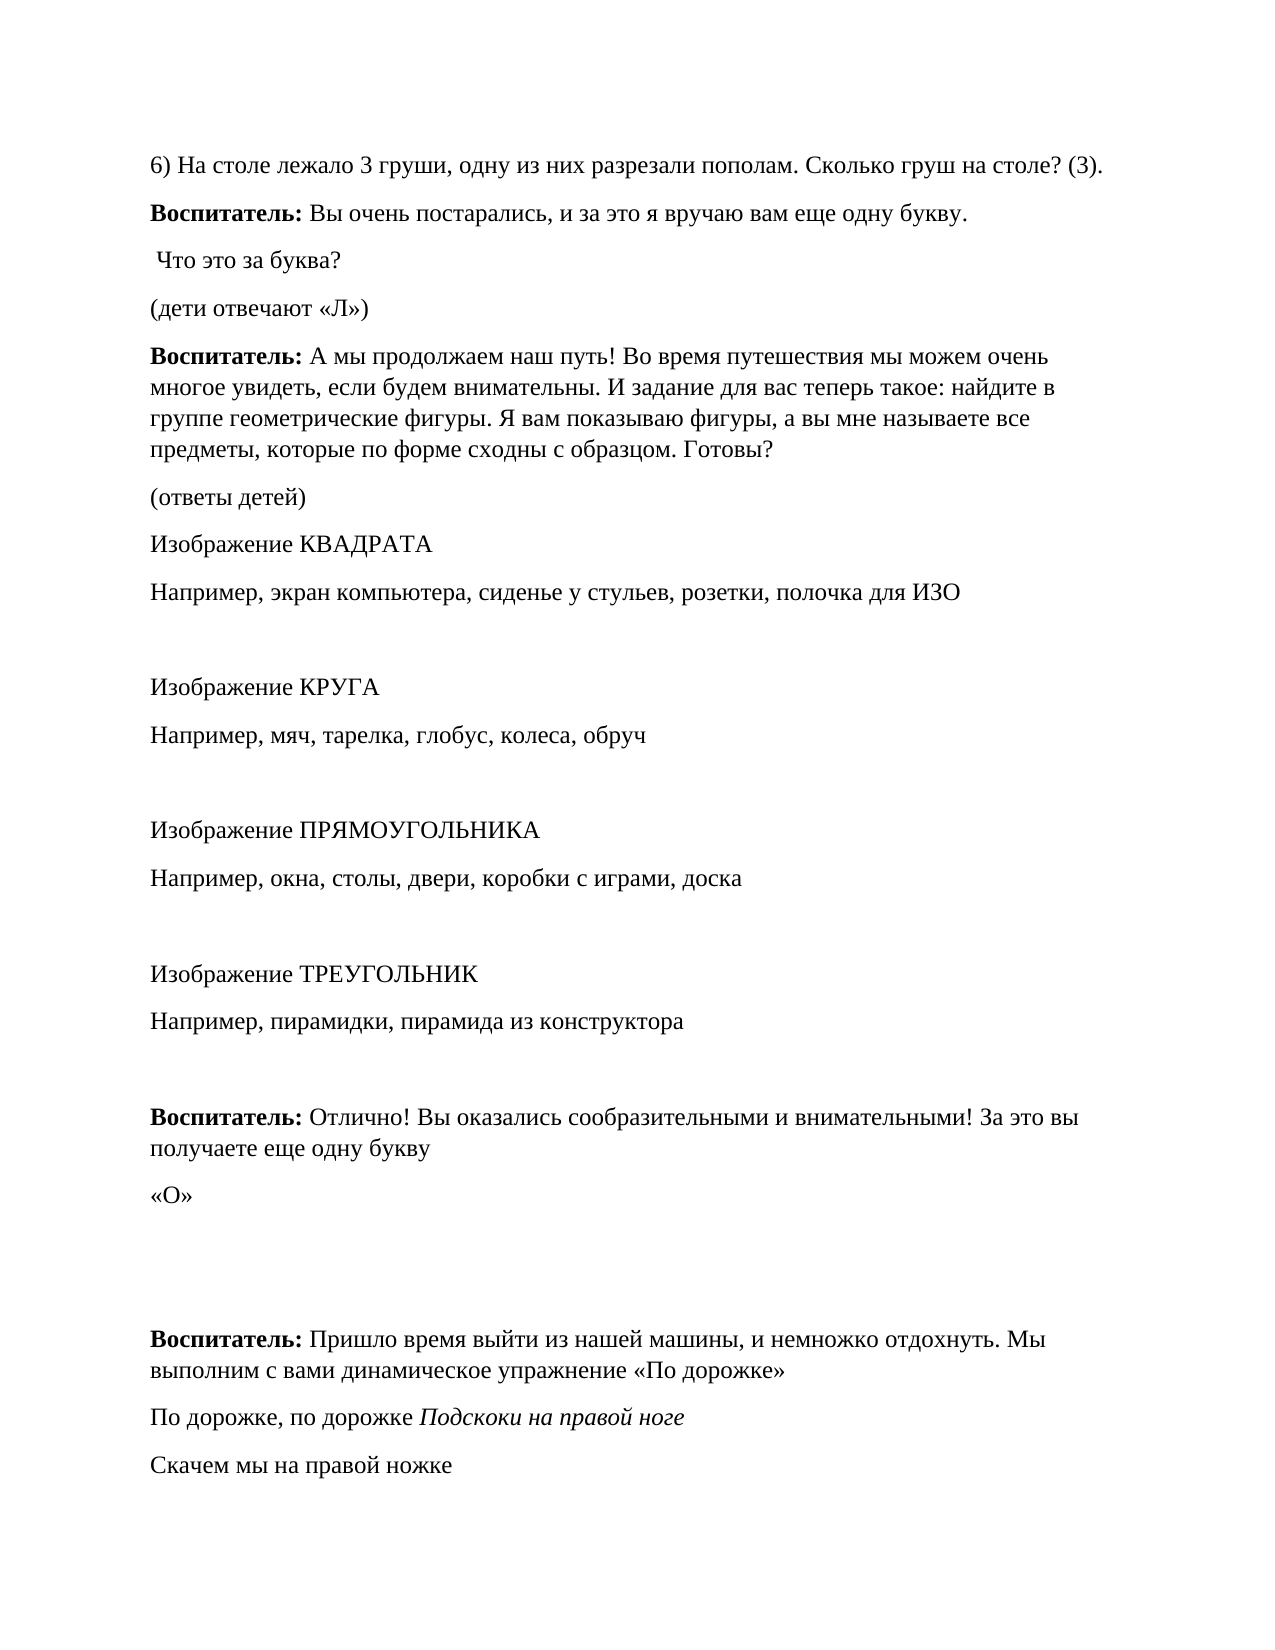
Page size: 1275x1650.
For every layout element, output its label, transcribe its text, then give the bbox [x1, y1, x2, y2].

text «О» [150, 1181, 1125, 1209]
text (дети отвечают «Л») [150, 293, 1125, 322]
text Изображение КРУГА [150, 672, 1125, 701]
text Например, пирамидки, пирамида из конструктора [150, 1006, 1125, 1035]
text Например, экран компьютера, сиденье у стульев, розетки, полочка для ИЗО [150, 577, 1125, 606]
text Воспитатель: Отлично! Вы оказались сообразительными и внимательными! За это вы получаете еще одну букву [150, 1102, 1125, 1162]
text 6) На столе лежало 3 груши, одну из них разрезали пополам. Сколько груш на столе? (3). [150, 150, 1125, 179]
text Скачем мы на правой ножке [150, 1450, 1125, 1479]
text Изображение КВАДРАТА [150, 529, 1125, 558]
text Изображение ПРЯМОУГОЛЬНИКА [150, 816, 1125, 844]
text (ответы детей) [150, 482, 1125, 510]
text Например, окна, столы, двери, коробки с играми, доска [150, 863, 1125, 892]
text По дорожке, по дорожке Подскоки на правой ноге [150, 1402, 1125, 1431]
text Воспитатель: Пришло время выйти из нашей машины, и немножко отдохнуть. Мы выполним с вами динамическое упражнение «По дорожке» [150, 1324, 1125, 1383]
text Воспитатель: Вы очень постарались, и за это я вручаю вам еще одну букву. [150, 198, 1125, 226]
text Например, мяч, тарелка, глобус, колеса, обруч [150, 720, 1125, 749]
text Что это за буква? [150, 245, 1125, 274]
text Воспитатель: А мы продолжаем наш путь! Во время путешествия мы можем очень многое увидеть, если будем внимательны. И задание для вас теперь такое: найдите в группе геометрические фигуры. Я вам показываю фигуры, а вы мне называете все предметы, которые по форме сходны с образцом. Готовы? [150, 341, 1125, 463]
text Изображение ТРЕУГОЛЬНИК [150, 959, 1125, 987]
